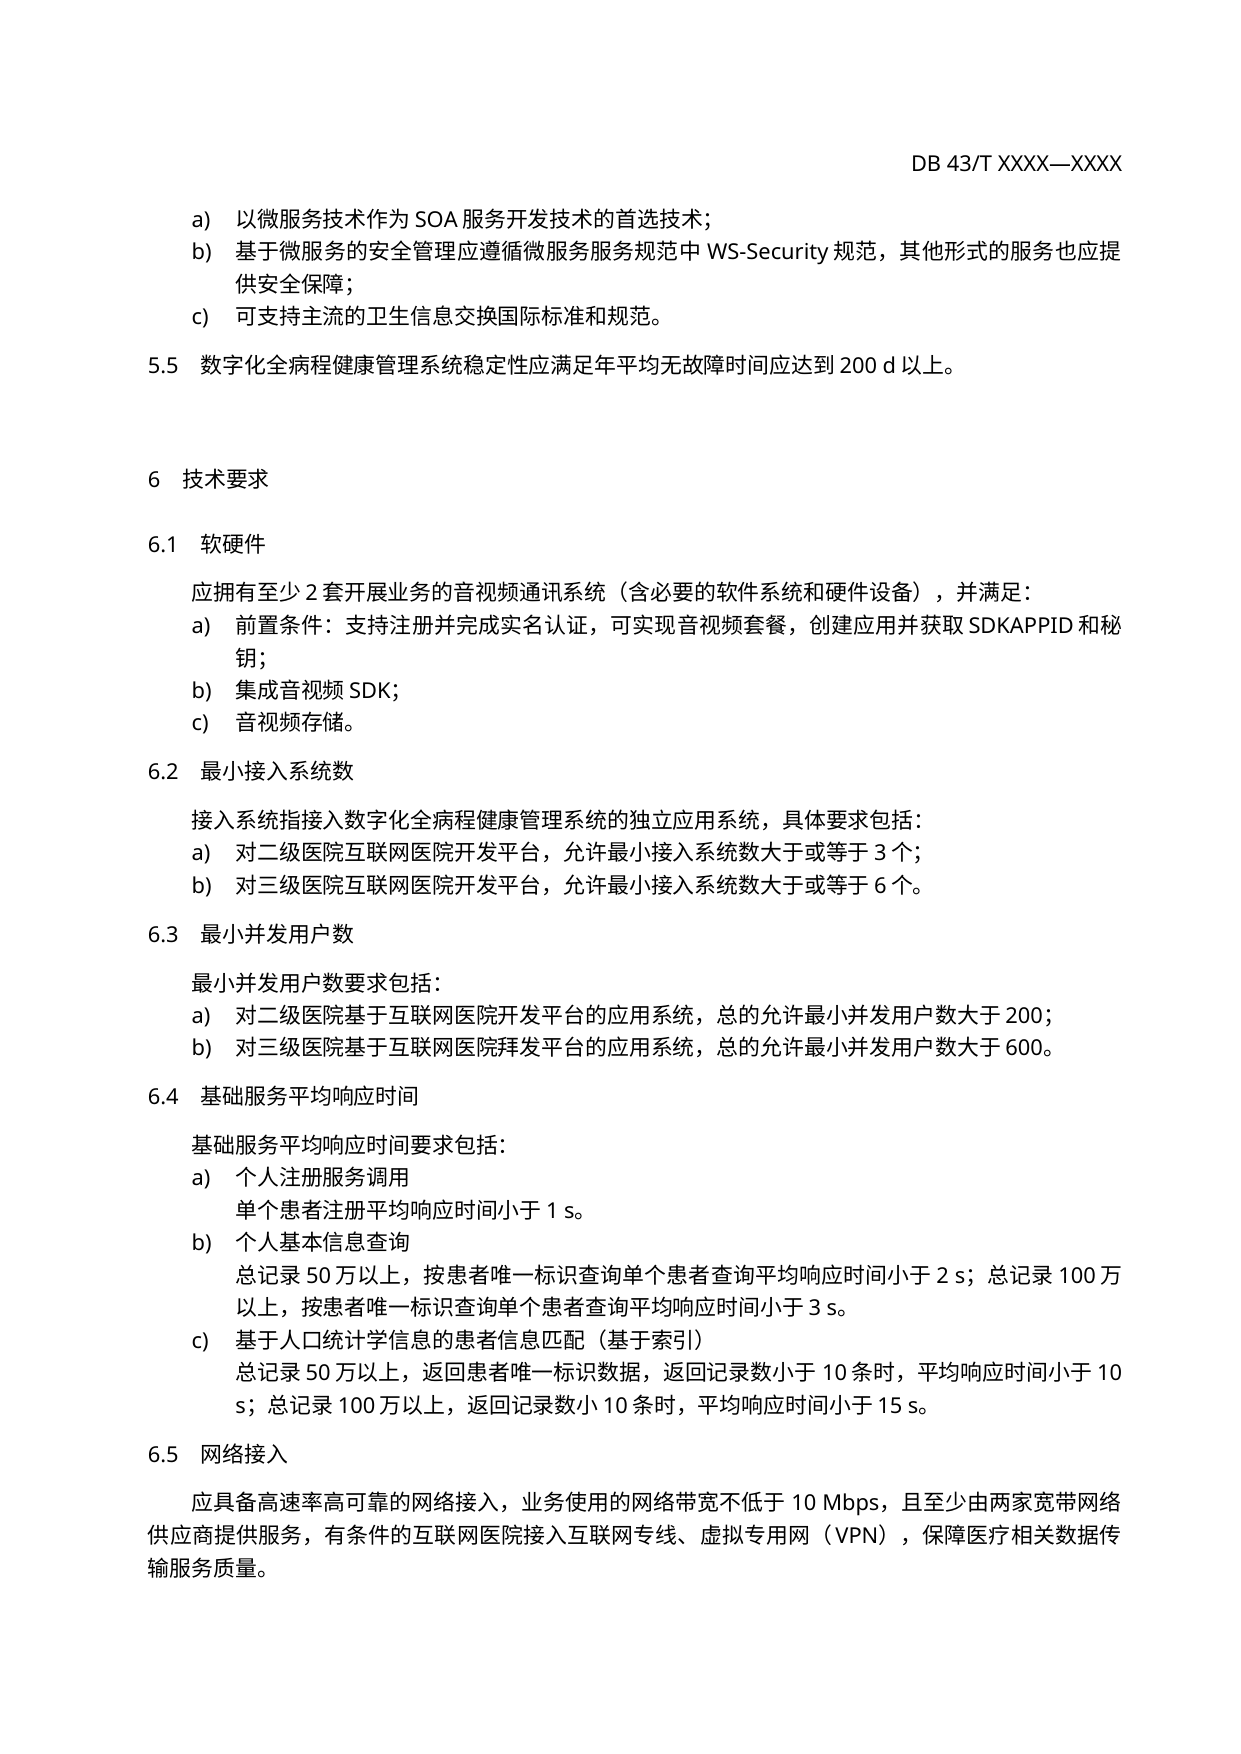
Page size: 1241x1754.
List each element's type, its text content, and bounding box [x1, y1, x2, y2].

list 对二级医院基于互联网医院开发平台的应用系统，总的允许最小并发用户数大于200； [191, 998, 1122, 1030]
list 音视频存储。 [191, 705, 1122, 738]
text 技术要求 [148, 461, 1122, 494]
list 基于人口统计学信息的患者信息匹配（基于索引） [191, 1323, 1122, 1355]
list 个人基本信息查询 [191, 1225, 1122, 1258]
list 集成音视频SDK； [191, 673, 1122, 705]
list 可支持主流的卫生信息交换国际标准和规范。 [191, 299, 1122, 331]
text 应具备高速率高可靠的网络接入，业务使用的网络带宽不低于10 Mbps，且至少由两家宽带网络供应商提供服务，有条件的互联网医院接入互联网专线、虚拟专用网（VPN），保障医疗相关数据传输服务质量。 [148, 1485, 1122, 1583]
text 软硬件 [148, 526, 1122, 559]
text 最小并发用户数 [148, 916, 1122, 949]
text 接入系统指接入数字化全病程健康管理系统的独立应用系统，具体要求包括： [148, 803, 1122, 835]
text 基础服务平均响应时间 [148, 1079, 1122, 1111]
text 数字化全病程健康管理系统稳定性应满足年平均无故障时间应达到200 d以上。 [148, 348, 1122, 380]
text 基础服务平均响应时间要求包括： [148, 1128, 1122, 1160]
text 网络接入 [148, 1436, 1122, 1469]
text 单个患者注册平均响应时间小于1 s。 [235, 1193, 1122, 1225]
list 个人注册服务调用 [191, 1160, 1122, 1193]
text 总记录50万以上，返回患者唯一标识数据，返回记录数小于10条时，平均响应时间小于10 s；总记录100万以上，返回记录数小10条时，平均响应时间小于15 s。 [235, 1355, 1122, 1420]
list 基于微服务的安全管理应遵循微服务服务规范中WS-Security规范，其他形式的服务也应提供安全保障； [191, 234, 1122, 299]
list 对二级医院互联网医院开发平台，允许最小接入系统数大于或等于3个； [191, 835, 1122, 868]
text 应拥有至少2套开展业务的音视频通讯系统（含必要的软件系统和硬件设备），并满足： [148, 575, 1122, 608]
list 对三级医院基于互联网医院拜发平台的应用系统，总的允许最小并发用户数大于600。 [191, 1030, 1122, 1063]
text 最小并发用户数要求包括： [148, 965, 1122, 998]
list 对三级医院互联网医院开发平台，允许最小接入系统数大于或等于6个。 [191, 868, 1122, 900]
list 以微服务技术作为SOA服务开发技术的首选技术； [191, 201, 1122, 234]
text 最小接入系统数 [148, 754, 1122, 786]
list 前置条件：支持注册并完成实名认证，可实现音视频套餐，创建应用并获取SDKAPPID和秘钥； [191, 608, 1122, 673]
text 总记录50万以上，按患者唯一标识查询单个患者查询平均响应时间小于2 s；总记录100万以上，按患者唯一标识查询单个患者查询平均响应时间小于3 s。 [235, 1258, 1122, 1323]
